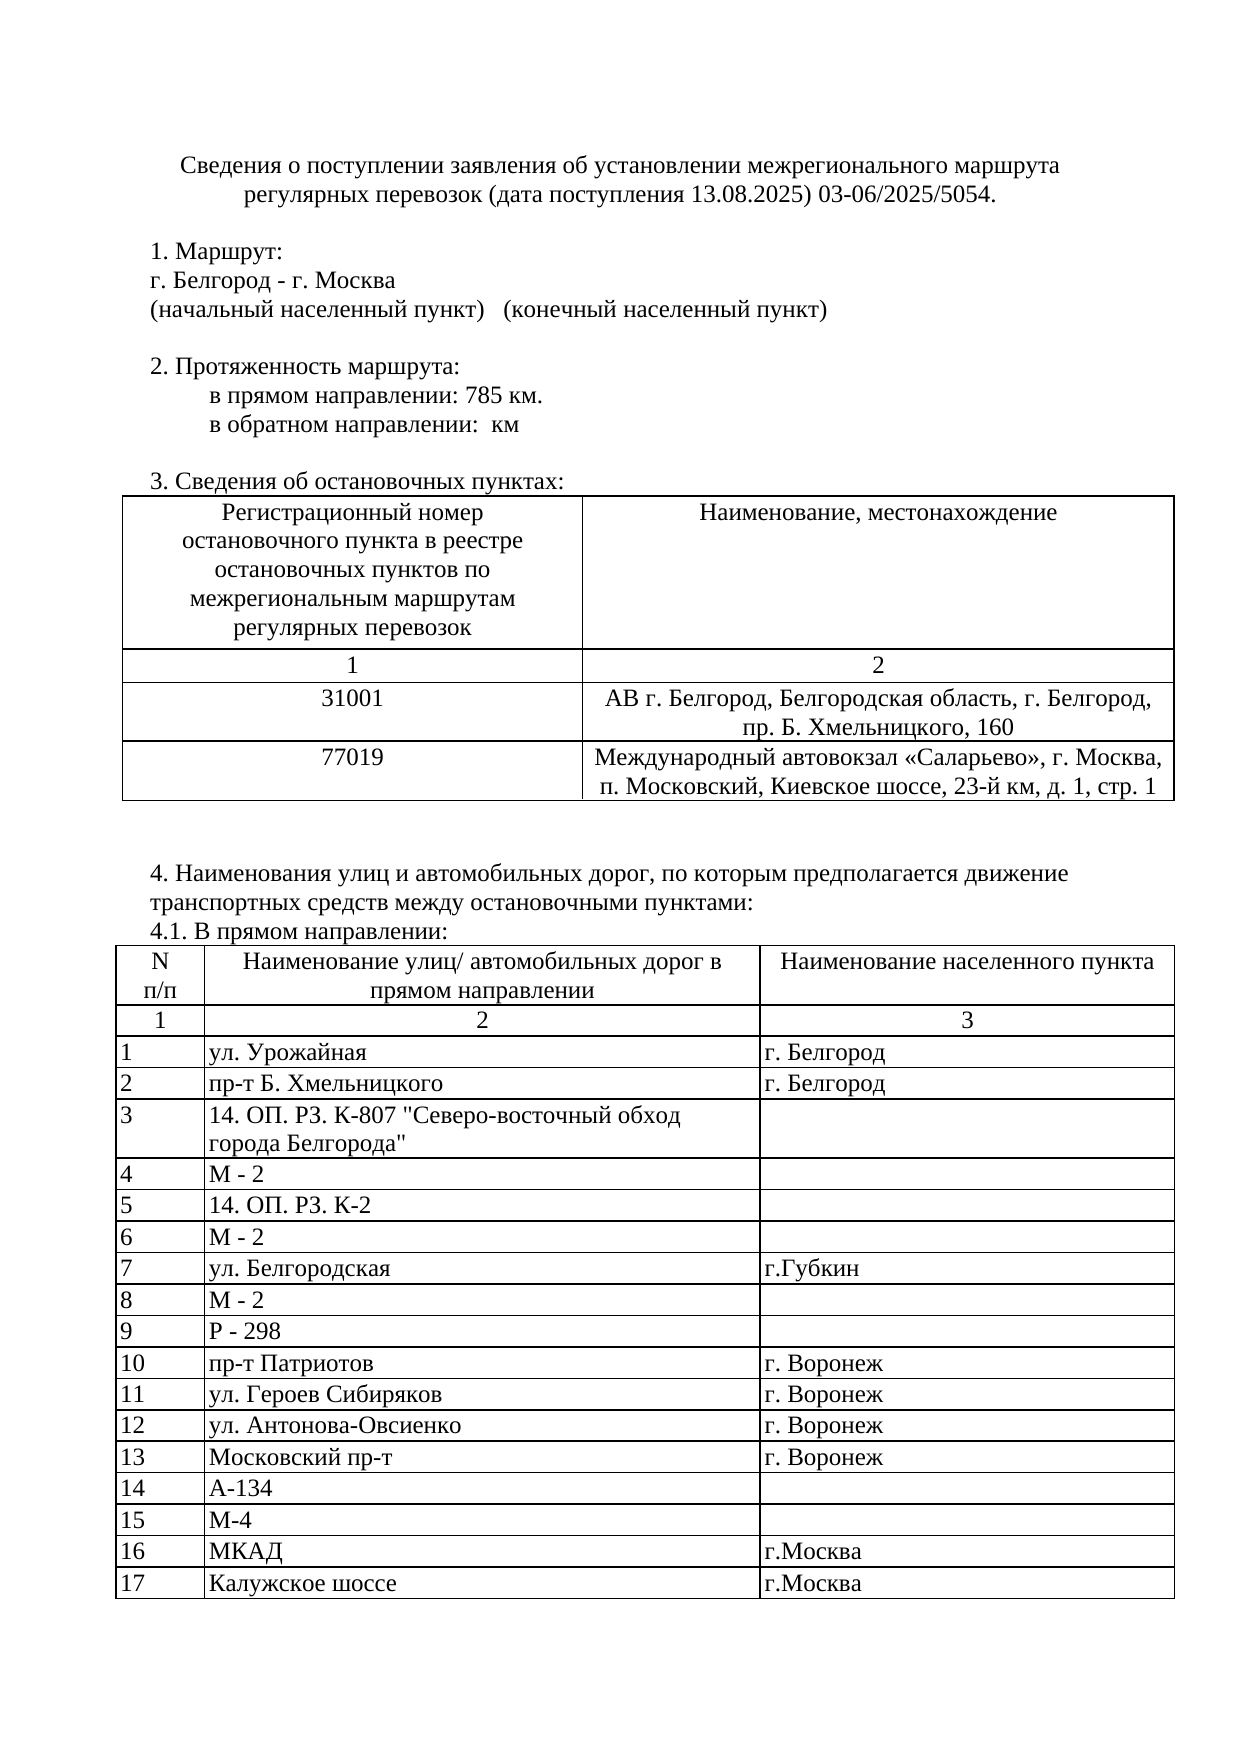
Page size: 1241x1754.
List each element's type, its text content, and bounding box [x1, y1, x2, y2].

table_cell Московский пр-т [205, 1442, 759, 1472]
table_cell 6 [117, 1222, 204, 1252]
table_cell г. Воронеж [761, 1348, 1174, 1377]
table_cell ул. Урожайная [205, 1037, 759, 1067]
table_cell М - 2 [205, 1222, 759, 1252]
table_header Наименование, местонахождение [583, 497, 1173, 648]
table_cell М - 2 [205, 1285, 759, 1314]
table_cell 11 [117, 1379, 204, 1409]
table_header Наименование улиц/ автомобильных дорог в прямом направлении [205, 946, 759, 1004]
table_cell ул. Героев Сибиряков [205, 1379, 759, 1409]
table_cell 3 [761, 1006, 1174, 1035]
text 2. Протяженность маршрута: [150, 351, 1090, 380]
table_cell М - 2 [205, 1159, 759, 1189]
table_cell г.Губкин [761, 1253, 1174, 1283]
table_cell 8 [117, 1285, 204, 1314]
text Сведения о поступлении заявления об установлении межрегионального маршрута регулярных перевозок (дата поступления 13.08.2025) 03-06/2025/5054. [150, 150, 1090, 207]
table_cell г.Москва [761, 1536, 1174, 1566]
table_cell А-134 [205, 1473, 759, 1503]
table_cell Калужское шоссе [205, 1568, 759, 1598]
table_cell [761, 1285, 1174, 1314]
table_cell г. Белгород [761, 1068, 1174, 1098]
table_cell 9 [117, 1316, 204, 1346]
table_cell 17 [117, 1568, 204, 1598]
table_cell пр-т Б. Хмельницкого [205, 1068, 759, 1098]
table_cell 16 [117, 1536, 204, 1566]
table_cell [761, 1473, 1174, 1503]
text в обратном направлении: км [150, 409, 1090, 437]
table_header Регистрационный номер остановочного пункта в реестре остановочных пунктов по межрегиональным маршрутам регулярных перевозок [123, 497, 582, 648]
table_cell 7 [117, 1253, 204, 1283]
table_cell АВ г. Белгород, Белгородская область, г. Белгород, пр. Б. Хмельницкого, 160 [583, 683, 1173, 740]
table_cell [761, 1190, 1174, 1220]
table_cell [761, 1222, 1174, 1252]
table_cell 12 [117, 1411, 204, 1440]
table_cell [761, 1316, 1174, 1346]
table_cell [761, 1505, 1174, 1535]
table_cell 2 [205, 1006, 759, 1035]
table_cell [761, 1100, 1174, 1157]
table_cell 4 [117, 1159, 204, 1189]
table_cell г. Воронеж [761, 1442, 1174, 1472]
text 1. Маршрут: [150, 236, 1090, 265]
text 4. Наименования улиц и автомобильных дорог, по которым предполагается движение транспортных средств между остановочными пунктами: [150, 858, 1090, 916]
table_cell 77019 [123, 742, 582, 799]
table_header N п/п [117, 946, 204, 1004]
table_cell 14. ОП. РЗ. К-807 "Северо-восточный обход города Белгорода" [205, 1100, 759, 1157]
table_cell 14. ОП. РЗ. К-2 [205, 1190, 759, 1220]
table_cell 2 [583, 650, 1173, 681]
text 3. Сведения об остановочных пунктах: [150, 466, 1090, 495]
table_cell М-4 [205, 1505, 759, 1535]
table_cell ул. Белгородская [205, 1253, 759, 1283]
table_cell [761, 1159, 1174, 1189]
table_cell Международный автовокзал «Саларьево», г. Москва, п. Московский, Киевское шоссе, 23-й км, д. 1, стр. 1 [583, 742, 1173, 799]
table_cell 2 [117, 1068, 204, 1098]
table_cell г. Воронеж [761, 1379, 1174, 1409]
text (начальный населенный пункт) (конечный населенный пункт) [150, 294, 1090, 322]
table_cell 1 [117, 1006, 204, 1035]
text в прямом направлении: 785 км. [150, 380, 1090, 409]
table_cell 10 [117, 1348, 204, 1377]
table_cell 14 [117, 1473, 204, 1503]
table_cell ул. Антонова-Овсиенко [205, 1411, 759, 1440]
table_cell 3 [117, 1100, 204, 1157]
table_cell г.Москва [761, 1568, 1174, 1598]
table_cell 1 [123, 650, 582, 681]
table_header Наименование населенного пункта [761, 946, 1174, 1004]
table_cell МКАД [205, 1536, 759, 1566]
table_cell г. Воронеж [761, 1411, 1174, 1440]
table_cell 31001 [123, 683, 582, 740]
table_cell г. Белгород [761, 1037, 1174, 1067]
table_cell Р - 298 [205, 1316, 759, 1346]
table_cell 15 [117, 1505, 204, 1535]
table_cell 5 [117, 1190, 204, 1220]
text г. Белгород - г. Москва [150, 265, 1090, 294]
table_cell 13 [117, 1442, 204, 1472]
table_cell 1 [117, 1037, 204, 1067]
table_cell пр-т Патриотов [205, 1348, 759, 1377]
text 4.1. В прямом направлении: [150, 916, 1090, 945]
